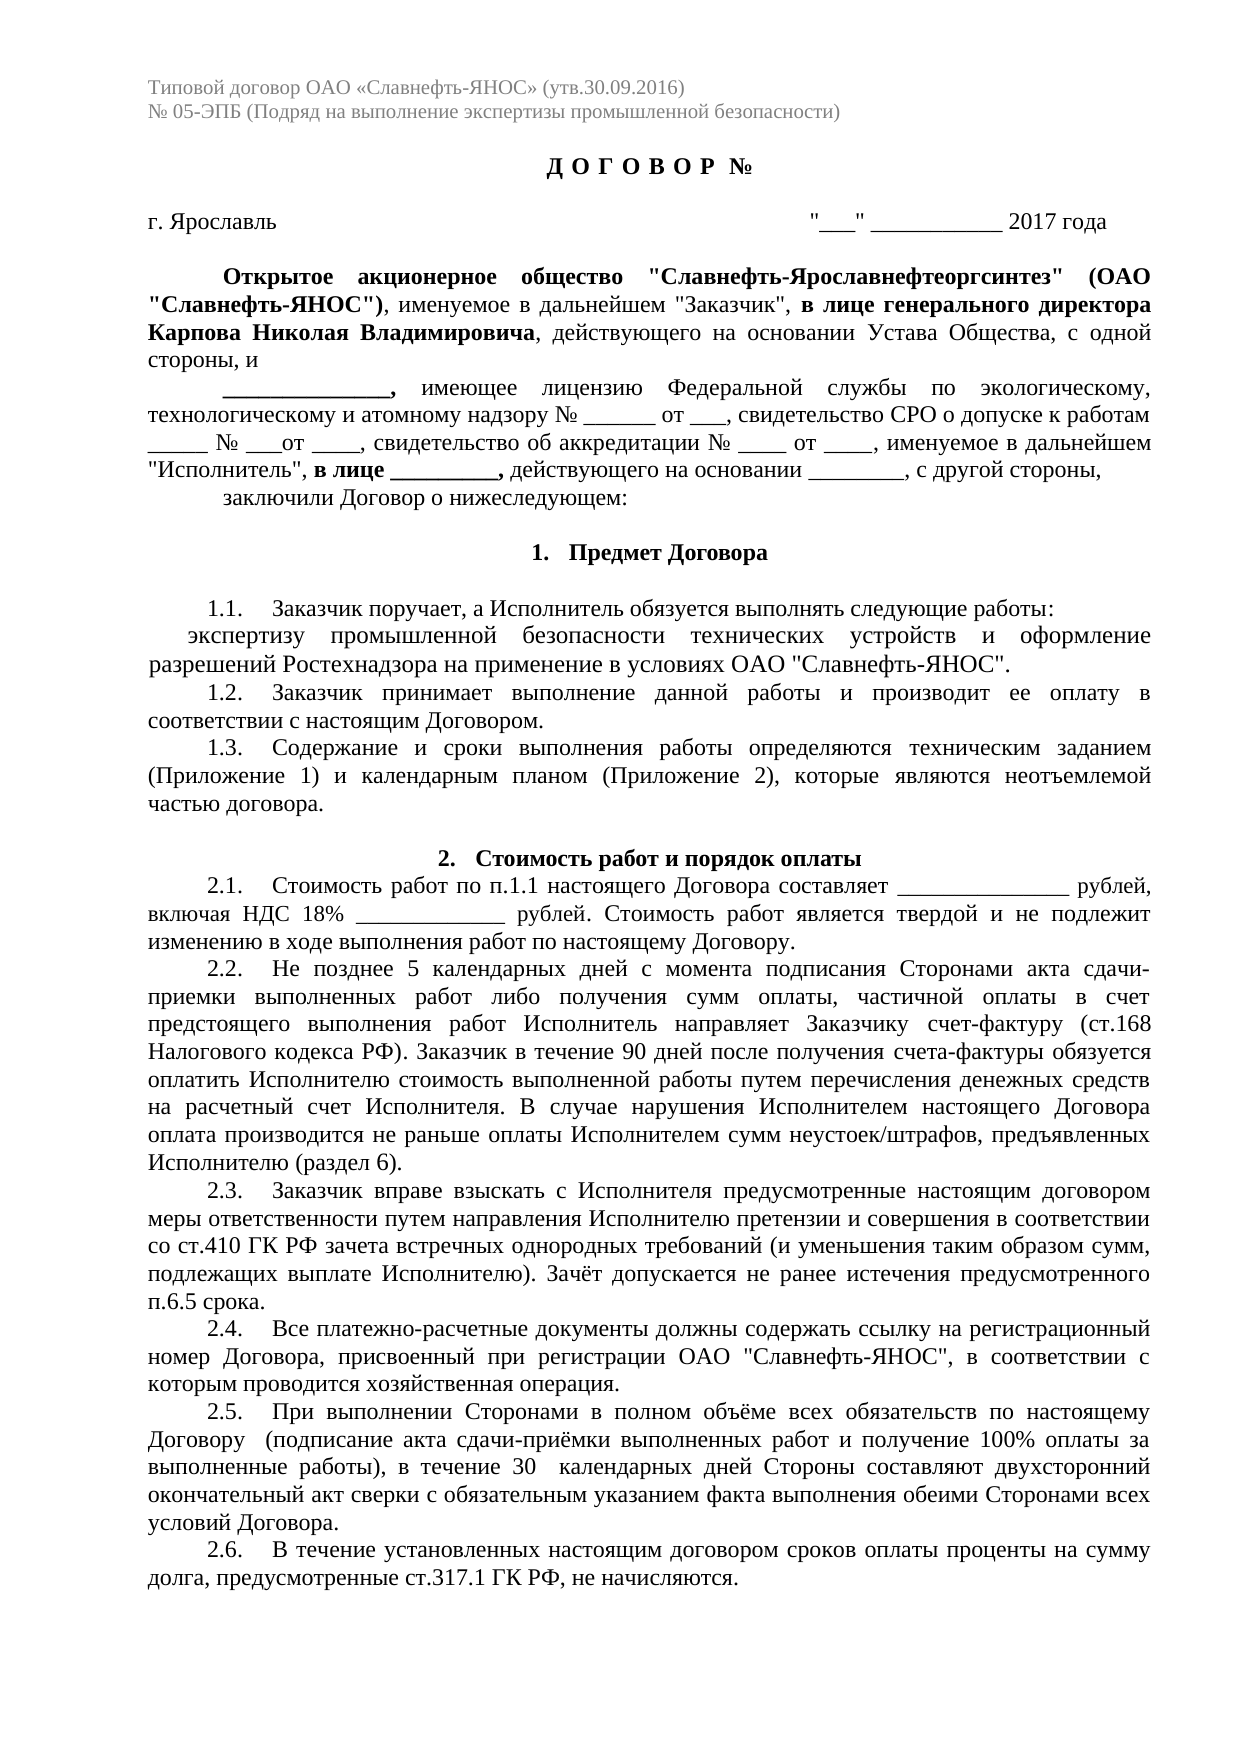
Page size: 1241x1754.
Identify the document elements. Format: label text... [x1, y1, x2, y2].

list Стоимость работ по п. настоящего Договора составляет . Стоимость работ является твердой и не подлежит изменению в ходе выполнения работ по настоящему Договору. [148, 871, 1152, 954]
title ДОГОВОР № [148, 152, 1152, 179]
text Открытое акционерное общество "Славнефть-Ярославнефтеоргсинтез" (ОАО "Славнефть-ЯНОС"), именуемое в дальнейшем "Заказчик", в лице генерального директора , действующего на основании Устава Общества, с одной стороны, и [148, 262, 1152, 373]
subtitle Стоимость работ и порядок оплаты [148, 844, 1152, 871]
list Заказчик принимает выполнение данной работы и производит ее оплату в соответствии с настоящим Договором. [148, 678, 1152, 733]
list При выполнении Сторонами в полном объёме всех обязательств по настоящему Договору (подписание акта сдачи-приёмки выполненных работ и получение 100% оплаты за выполненные работы), в течение 30 календарных дней Стороны составляют двухсторонний окончательный акт сверки с обязательным указанием факта выполнения обеими Сторонами всех условий Договора. [148, 1397, 1152, 1535]
list В течение установленных настоящим договором сроков оплаты проценты на сумму долга, предусмотренные ст.317.1 ГК РФ, не начисляются. [148, 1535, 1152, 1590]
text г. Ярославль [148, 207, 1152, 235]
text , именуемое в дальнейшем "Исполнитель", действующего на основании с другой стороны, [148, 373, 1152, 483]
list Заказчик поручает, а Исполнитель обязуется выполнять следующие работы: [148, 593, 1152, 621]
text заключили Договор о нижеследующем: [148, 483, 1152, 511]
subtitle Предмет Договора [148, 538, 1152, 566]
list Все платежно-расчетные документы должны содержать ссылку на регистрационный номер Договора, присвоенный при регистрации ОАО "Славнефть-ЯНОС", в соответствии с которым проводится хозяйственная операция. [148, 1314, 1152, 1397]
list Не позднее 5 календарных дней с момента подписания Сторонами акта сдачи-приемки выполненных работ либо получения сумм оплаты, частичной оплаты в счет предстоящего выполнения работ Исполнитель направляет Заказчику . Заказчик в течение 90 дней после получения обязуется оплатить Исполнителю стоимость выполненной работы путем перечисления денежных средств на расчетный счет Исполнителя. В случае нарушения Исполнителем настоящего Договора оплата производится не раньше оплаты Исполнителем сумм неустоек/штрафов, предъявленных Исполнителю (раздел ). [148, 954, 1152, 1176]
list Содержание и сроки выполнения работы определяются являются неотъемлемой частью договора. [148, 733, 1152, 816]
